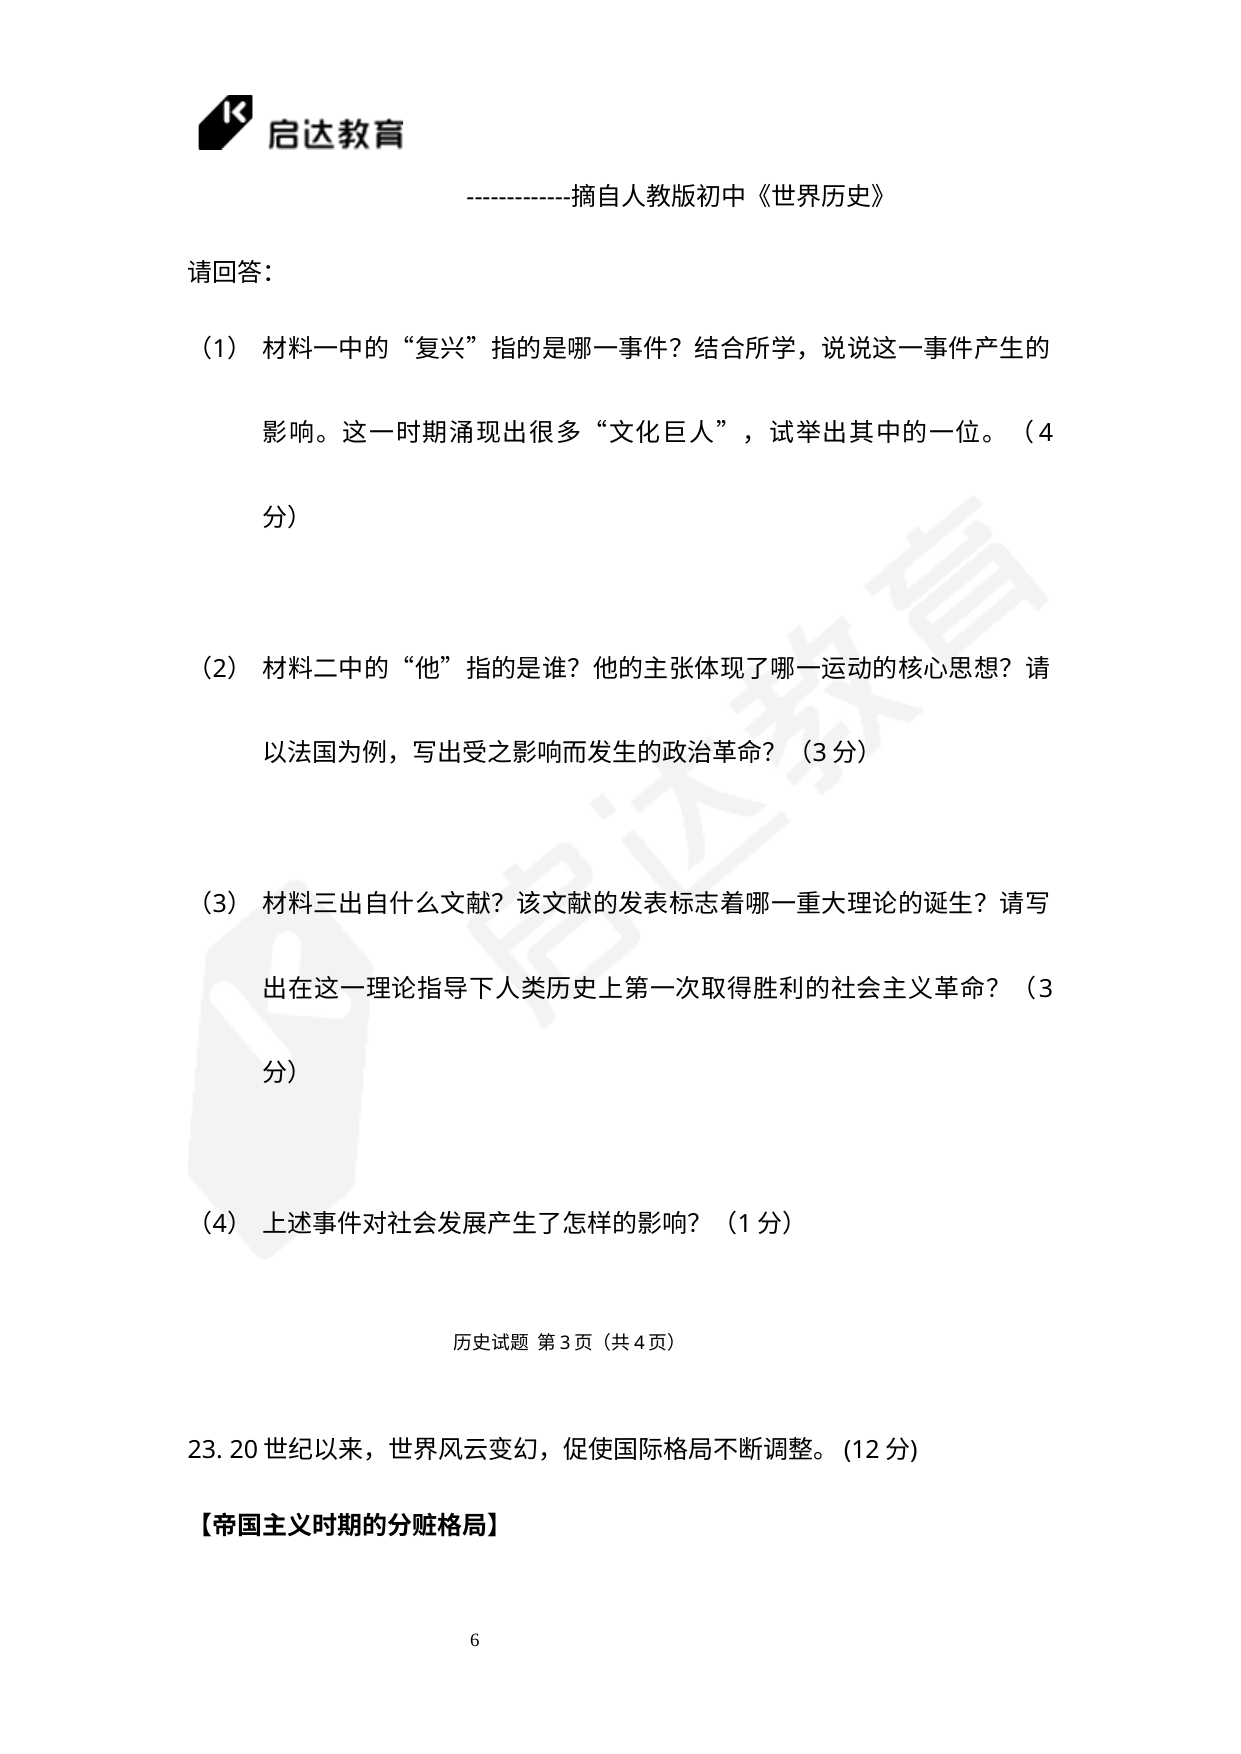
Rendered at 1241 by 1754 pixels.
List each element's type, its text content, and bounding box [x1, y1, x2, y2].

text -------------摘自人教版初中《世界历史》 [187, 162, 1053, 227]
text 【帝国主义时期的分赃格局】 [187, 1491, 1053, 1556]
text 23. 20世纪以来，世界风云变幻，促使国际格局不断调整。 (12分) [187, 1415, 1053, 1480]
list 上述事件对社会发展产生了怎样的影响？（1分） [187, 1189, 1053, 1254]
list 材料一中的“复兴”指的是哪一事件？结合所学，说说这一事件产生的影响。这一时期涌现出很多“文化巨人”，试举出其中的一位。（4分） [187, 314, 1053, 548]
text 请回答： [187, 238, 1053, 303]
picture [198, 95, 404, 150]
list 材料三出自什么文献？该文献的发表标志着哪一重大理论的诞生？请写出在这一理论指导下人类历史上第一次取得胜利的社会主义革命？（3分） [187, 869, 1053, 1103]
list 材料二中的“他”指的是谁？他的主张体现了哪一运动的核心思想？请以法国为例，写出受之影响而发生的政治革命？（3分） [187, 634, 1053, 783]
